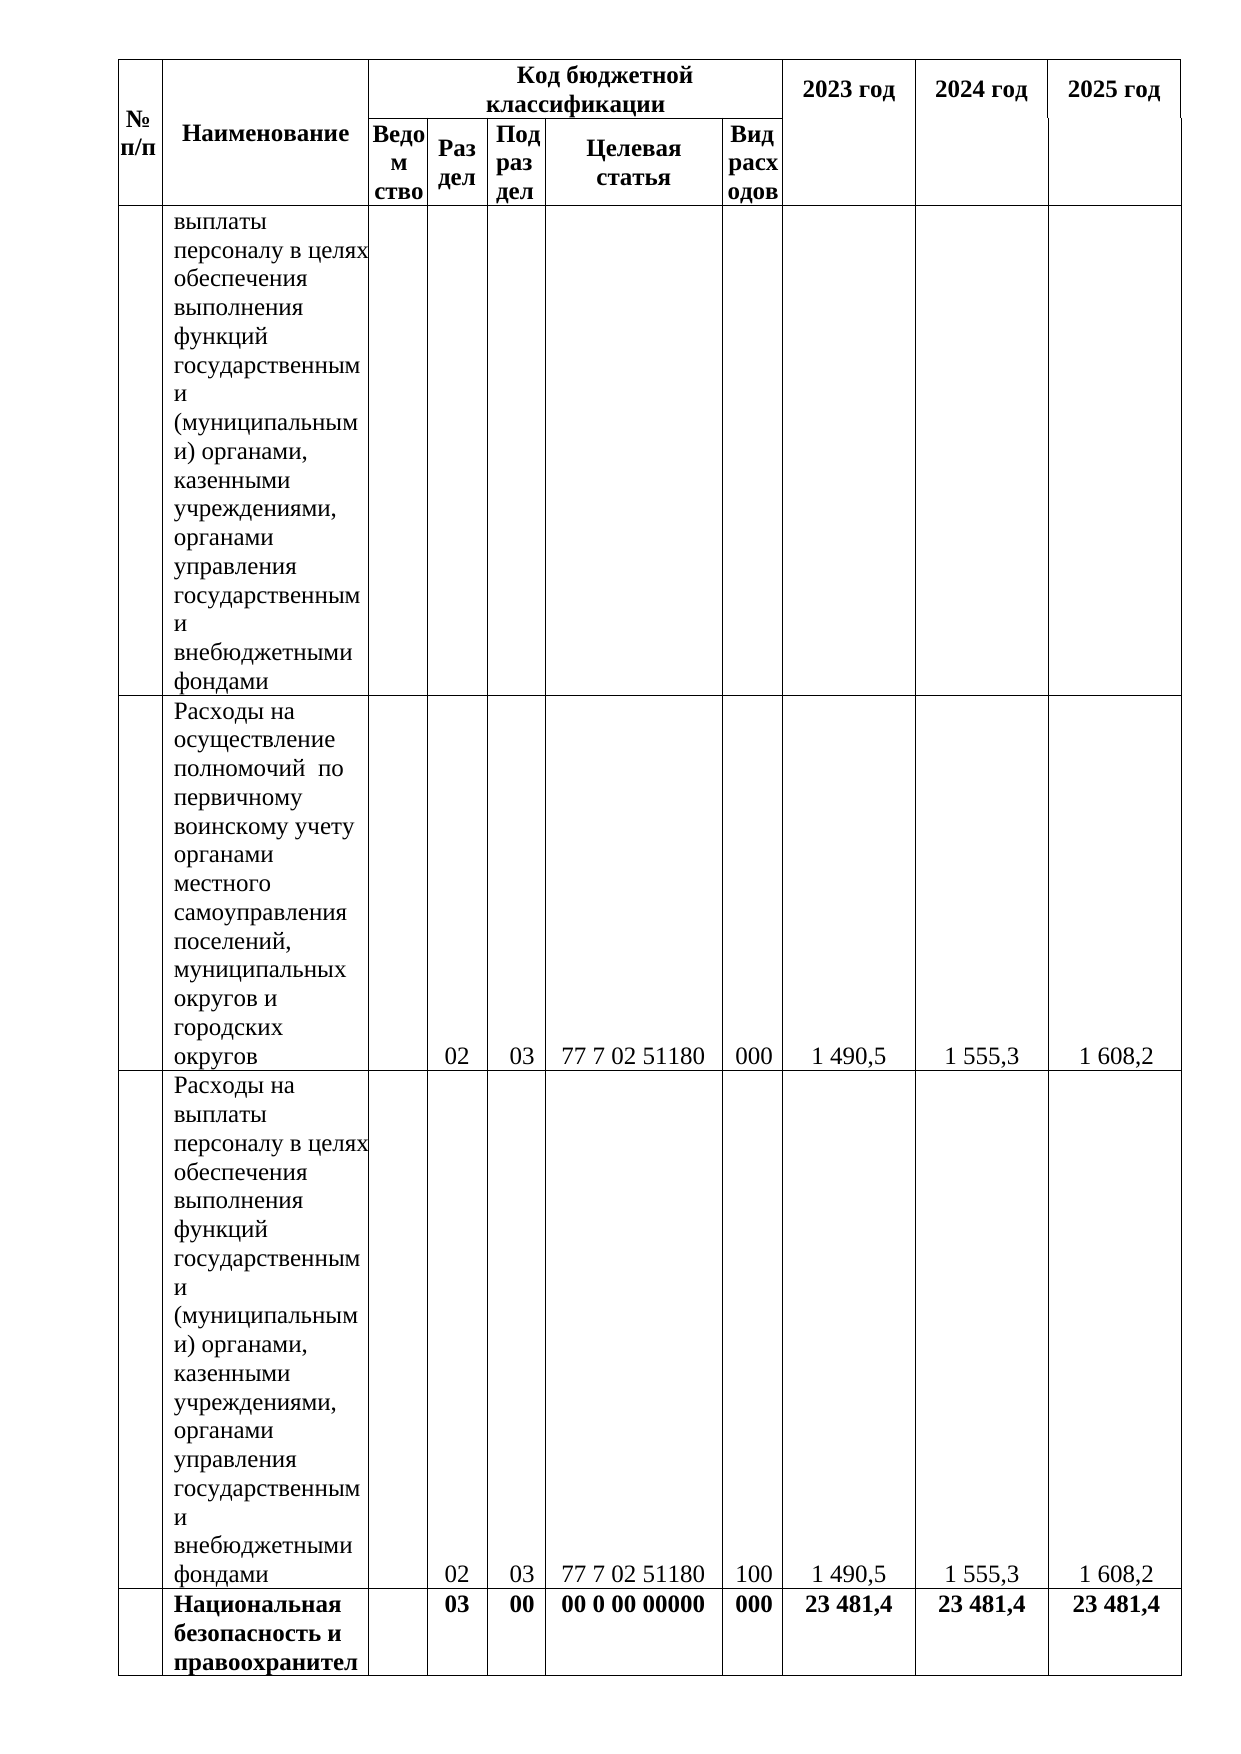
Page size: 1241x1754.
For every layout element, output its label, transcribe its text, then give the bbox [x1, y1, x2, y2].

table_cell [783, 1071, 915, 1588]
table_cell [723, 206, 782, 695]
table_cell [783, 118, 915, 205]
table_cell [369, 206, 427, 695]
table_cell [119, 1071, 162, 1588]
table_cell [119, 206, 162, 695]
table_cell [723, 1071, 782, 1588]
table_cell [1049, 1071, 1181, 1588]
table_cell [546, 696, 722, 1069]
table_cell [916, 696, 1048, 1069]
table_header 2023 год [783, 60, 915, 118]
table_cell [916, 118, 1048, 205]
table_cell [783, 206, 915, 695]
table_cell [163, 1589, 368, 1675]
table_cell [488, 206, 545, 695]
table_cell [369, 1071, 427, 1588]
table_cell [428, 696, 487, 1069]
table_cell Вид расходов [723, 119, 782, 205]
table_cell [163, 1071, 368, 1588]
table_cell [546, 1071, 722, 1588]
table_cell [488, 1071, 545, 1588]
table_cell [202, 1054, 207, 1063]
table_header Код бюджетной классификации [369, 60, 782, 118]
table_header Наименование [163, 60, 368, 205]
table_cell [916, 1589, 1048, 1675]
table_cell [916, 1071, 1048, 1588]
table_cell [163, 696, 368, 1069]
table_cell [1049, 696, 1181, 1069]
table_cell Целевая статья [546, 119, 722, 205]
table_cell Ведом ство [369, 119, 427, 205]
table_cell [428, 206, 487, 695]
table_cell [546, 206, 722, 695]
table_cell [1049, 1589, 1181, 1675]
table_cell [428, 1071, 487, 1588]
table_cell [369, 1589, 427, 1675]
table_header № п/п [119, 60, 162, 205]
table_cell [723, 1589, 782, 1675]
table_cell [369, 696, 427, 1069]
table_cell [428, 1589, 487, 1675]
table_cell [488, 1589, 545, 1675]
table_cell Под раз дел [488, 119, 545, 205]
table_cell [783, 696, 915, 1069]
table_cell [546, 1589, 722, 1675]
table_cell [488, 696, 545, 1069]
table_cell Раз дел [428, 119, 487, 205]
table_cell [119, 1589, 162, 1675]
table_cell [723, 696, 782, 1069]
table_header 2024 год [916, 60, 1047, 118]
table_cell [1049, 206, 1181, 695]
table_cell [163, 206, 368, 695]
table_header 2025 год [1048, 60, 1180, 118]
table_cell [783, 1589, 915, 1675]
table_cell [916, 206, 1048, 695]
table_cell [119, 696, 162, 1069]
table_cell [1049, 118, 1181, 205]
